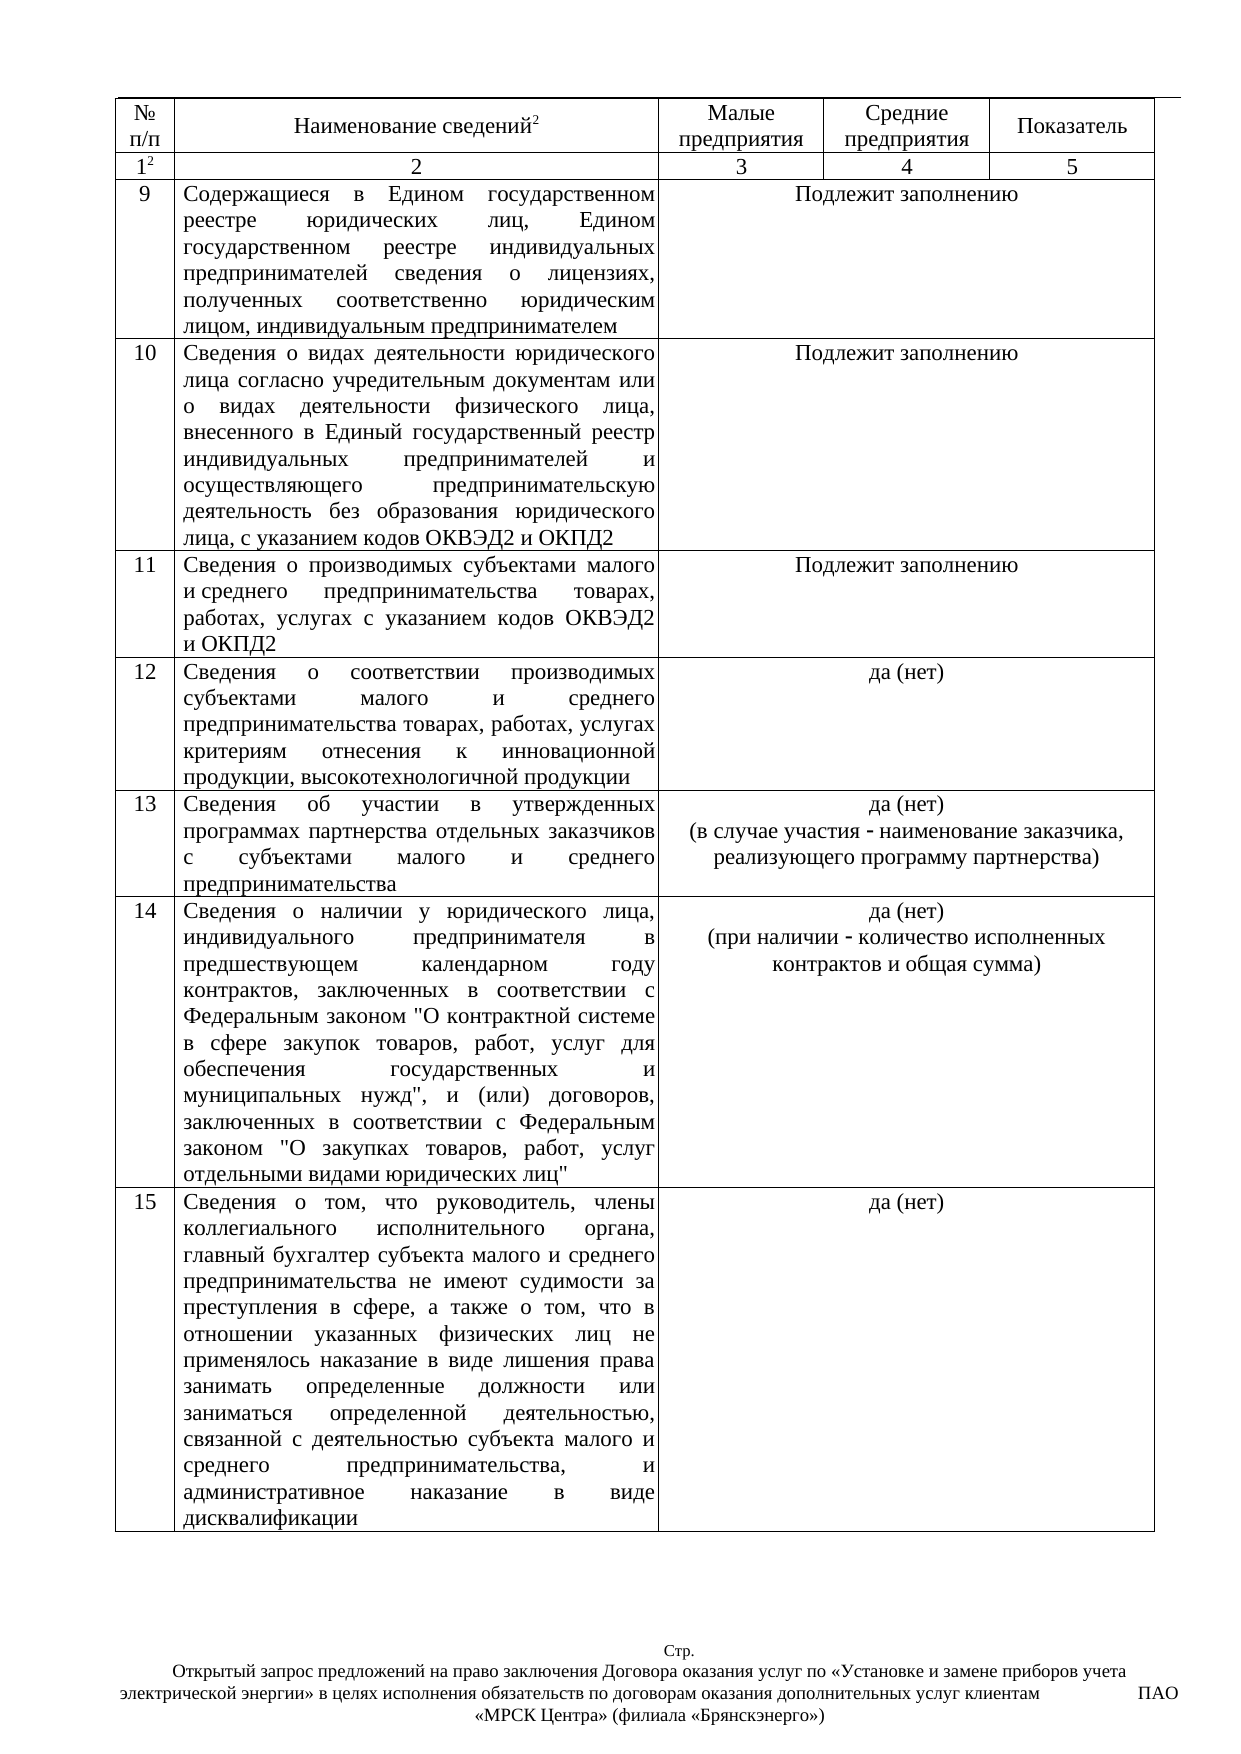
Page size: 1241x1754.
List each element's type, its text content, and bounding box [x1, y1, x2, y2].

table_cell Сведения о производимых субъектами малого и среднего предпринимательства товарах, работах, услугах с указанием кодов ОКВЭД2 и ОКПД2 [175, 551, 658, 657]
table_cell Подлежит заполнению [659, 551, 1154, 657]
table_header № п/п [116, 99, 174, 152]
table_cell да (нет) [659, 1188, 1154, 1531]
table_cell Подлежит заполнению [659, 180, 1154, 338]
table_cell 9 [116, 180, 174, 338]
table_cell 15 [116, 1188, 174, 1531]
table_cell 4 [824, 153, 989, 179]
table_header Наименование сведений2 [175, 99, 658, 152]
table_cell 5 [990, 153, 1154, 179]
table_cell 3 [659, 153, 823, 179]
table_cell Содержащиеся в Едином государственном реестре юридических лиц, Едином государственном реестре индивидуальных предпринимателей сведения о лицензиях, полученных соответственно юридическим лицом, индивидуальным предпринимателем [175, 180, 658, 338]
table_cell Сведения о наличии у юридического лица, индивидуального предпринимателя в предшествующем календарном году контрактов, заключенных в соответствии с Федеральным законом "О контрактной системе в сфере закупок товаров, работ, услуг для обеспечения государственных и муниципальных нужд", и (или) договоров, заключенных в соответствии с Федеральным законом "О закупках товаров, работ, услуг отдельными видами юридических лиц" [175, 897, 658, 1187]
table_cell да (нет) (при наличии количество исполненных контрактов и общая сумма) [659, 897, 1154, 1187]
table_cell 12 [116, 658, 174, 789]
table_header Показатель [990, 99, 1154, 152]
table_cell 10 [116, 339, 174, 550]
table_cell Сведения о том, что руководитель, члены коллегиального исполнительного органа, главный бухгалтер субъекта малого и среднего предпринимательства не имеют судимости за преступления в сфере, а также о том, что в отношении указанных физических лиц не применялось наказание в виде лишения права занимать определенные должности или заниматься определенной деятельностью, связанной с деятельностью субъекта малого и среднего предпринимательства, и административное наказание в виде дисквалификации [175, 1188, 658, 1531]
table_cell да (нет) [659, 658, 1154, 789]
table_cell 11 [116, 551, 174, 657]
table_cell 2 [175, 153, 658, 179]
table_cell 13 [116, 791, 174, 896]
table_cell Сведения о соответствии производимых субъектами малого и среднего предпринимательства товарах, работах, услугах критериям отнесения к инновационной продукции, высокотехнологичной продукции [175, 658, 658, 789]
table_cell 12 [116, 153, 174, 179]
table_cell Сведения о видах деятельности юридического лица согласно учредительным документам или о видах деятельности физического лица, внесенного в Единый государственный реестр индивидуальных предпринимателей и осуществляющего предпринимательскую деятельность без образования юридического лица, с указанием кодов ОКВЭД2 и ОКПД2 [175, 339, 658, 550]
table_cell Подлежит заполнению [659, 339, 1154, 550]
table_cell 14 [116, 897, 174, 1187]
table_cell Сведения об участии в утвержденных программах партнерства отдельных заказчиков с субъектами малого и среднего предпринимательства [175, 791, 658, 896]
table_header Средние предприятия [824, 99, 989, 152]
table_cell да (нет) (в случае участия наименование заказчика, реализующего программу партнерства) [659, 791, 1154, 896]
table_header Малые предприятия [659, 99, 823, 152]
